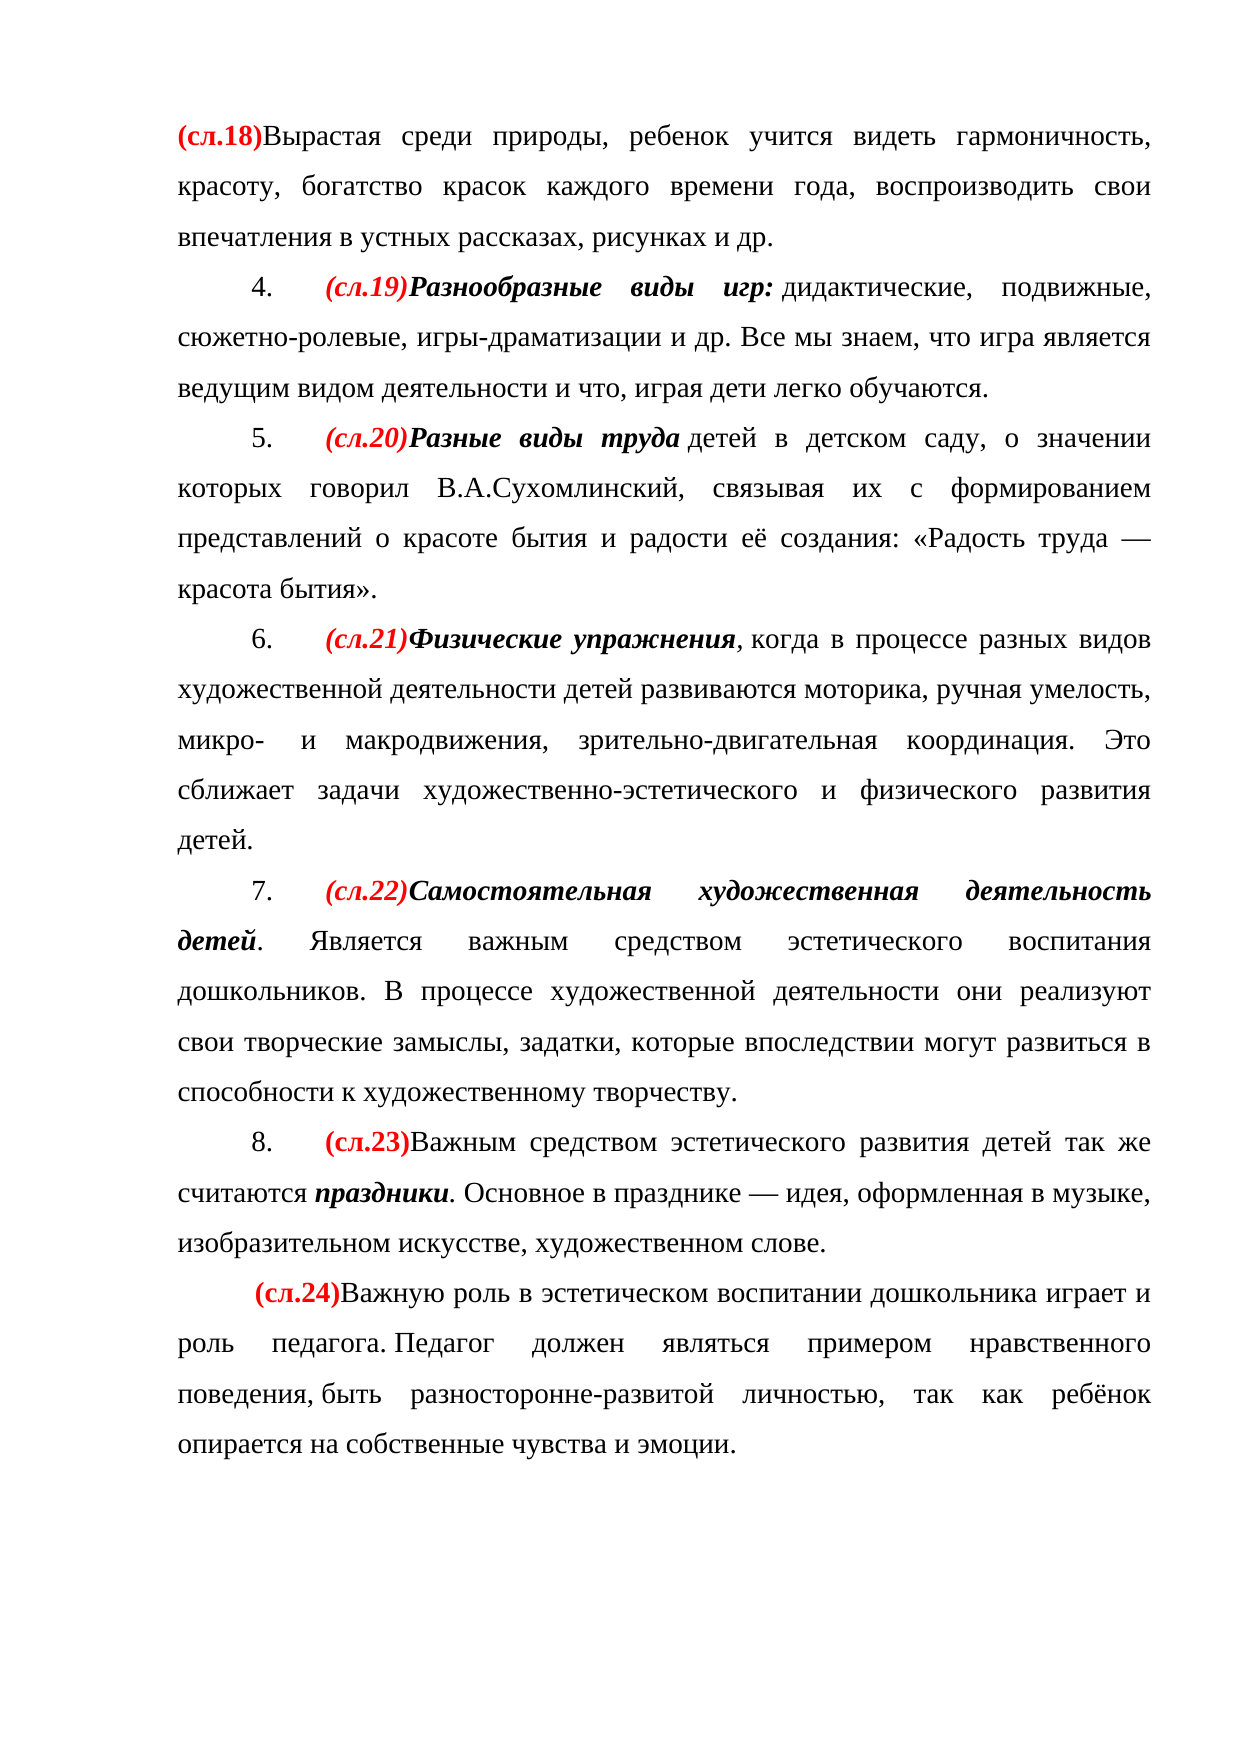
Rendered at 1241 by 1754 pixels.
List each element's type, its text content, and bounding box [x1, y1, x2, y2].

text (сл.24)Важную роль в эстетическом воспитании дошкольника играет и роль педагога. Педагог должен являться примером нравственного поведения, быть разносторонне-развитой личностью, так как ребёнок опирается на собственные чувства и эмоции. [177, 1275, 1152, 1460]
list (сл.20)Разные виды труда детей в детском саду, о значении которых говорил В.А.Сухомлинский, связывая их с формированием представлений о красоте бытия и радости её создания: «Радость труда — красота бытия». [177, 420, 1152, 604]
list (сл.19)Разнообразные виды игр: дидактические, подвижные, сюжетно-ролевые, игры-драматизации и др. Все мы знаем, что игра является ведущим видом деятельности и что, играя дети легко обучаются. [177, 269, 1152, 403]
list (сл.21)Физические упражнения, когда в процессе разных видов художественной деятельности детей развиваются моторика, ручная умелость, микро- и макродвижения, зрительно-двигательная координация. Это сближает задачи художественно-эстетического и физического развития детей. [177, 621, 1152, 856]
list (сл.22)Самостоятельная художественная деятельность детей. Является важным средством эстетического воспитания дошкольников. В процессе художественной деятельности они реализуют свои творческие замыслы, задатки, которые впоследствии могут развиться в способности к художественному творчеству. [177, 873, 1152, 1108]
list (сл.23)Важным средством эстетического развития детей так же считаются праздники. Основное в празднике — идея, оформленная в музыке, изобразительном искусстве, художественном слове. [177, 1124, 1152, 1258]
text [177, 118, 1152, 252]
